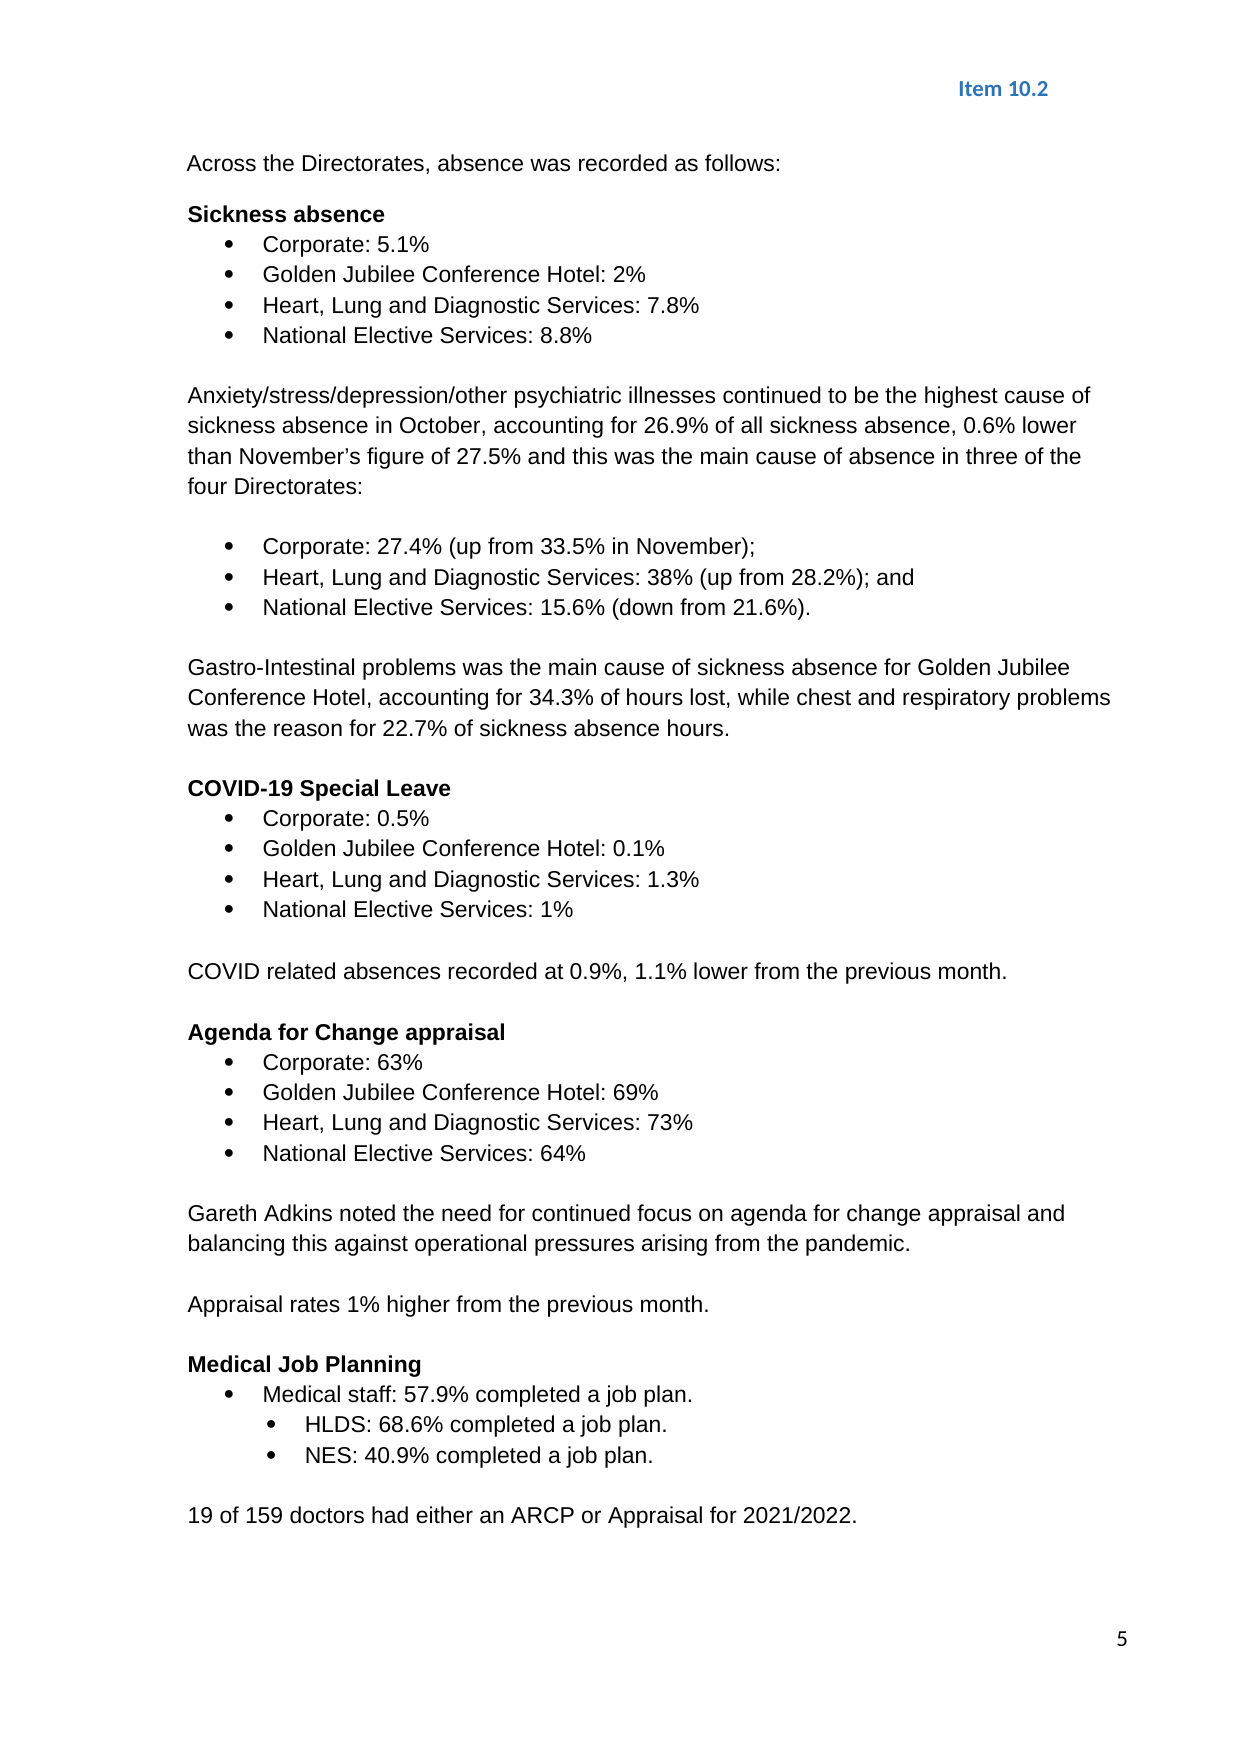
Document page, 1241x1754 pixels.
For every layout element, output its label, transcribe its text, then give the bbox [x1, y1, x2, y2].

list National Elective Services: 64% [225, 1139, 1128, 1166]
list Golden Jubilee Conference Hotel: 2% [225, 261, 1128, 288]
list Heart, Lung and Diagnostic Services: 1.3% [225, 866, 1128, 892]
text COVID-19 Special Leave [187, 775, 1128, 801]
list Medical staff: 57.9% completed a job plan. [225, 1381, 1128, 1407]
list National Elective Services: 15.6% (down from 21.6%). [225, 594, 1127, 620]
list Heart, Lung and Diagnostic Services: 73% [225, 1109, 1128, 1136]
list Corporate: 0.5% [225, 805, 1128, 832]
list HLDS: 68.6% completed a job plan. [267, 1411, 1128, 1438]
list Golden Jubilee Conference Hotel: 0.1% [225, 835, 1128, 862]
text Agenda for Change appraisal [187, 1019, 1128, 1045]
list Corporate: 63% [225, 1049, 1128, 1075]
text Gastro-Intestinal problems was the main cause of sickness absence for Golden Jubilee Conference Hotel, accounting for 34.3% of hours lost, while chest and respiratory problems was the reason for 22.7% of sickness absence hours. [187, 654, 1128, 741]
text 19 of 159 doctors had either an ARCP or Appraisal for 2021/2022. [112, 1502, 1128, 1528]
text Across the Directorates, absence was recorded as follows: [112, 150, 1127, 176]
list Heart, Lung and Diagnostic Services: 38% (up from 28.2%); and [225, 563, 1127, 590]
list National Elective Services: 1% [225, 896, 1128, 922]
text Anxiety/stress/depression/other psychiatric illnesses continued to be the highest cause of sickness absence in October, accounting for 26.9% of all sickness absence, 0.6% lower than November’s figure of 27.5% and this was the main cause of absence in three of the four Directorates: [187, 382, 1127, 499]
list NES: 40.9% completed a job plan. [267, 1442, 1128, 1468]
list Heart, Lung and Diagnostic Services: 7.8% [225, 292, 1128, 318]
text Medical Job Planning [187, 1351, 1128, 1377]
text COVID related absences recorded at 0.9%, 1.1% lower from the previous month. [187, 958, 1128, 984]
text Sickness absence [112, 201, 1128, 227]
list Golden Jubilee Conference Hotel: 69% [225, 1079, 1128, 1105]
list Corporate: 27.4% (up from 33.5% in November); [225, 533, 1127, 560]
list Corporate: 5.1% [225, 231, 1128, 258]
list National Elective Services: 8.8% [225, 322, 1128, 348]
text Appraisal rates 1% higher from the previous month. [187, 1291, 1128, 1317]
text Gareth Adkins noted the need for continued focus on agenda for change appraisal and balancing this against operational pressures arising from the pandemic. [187, 1200, 1128, 1256]
